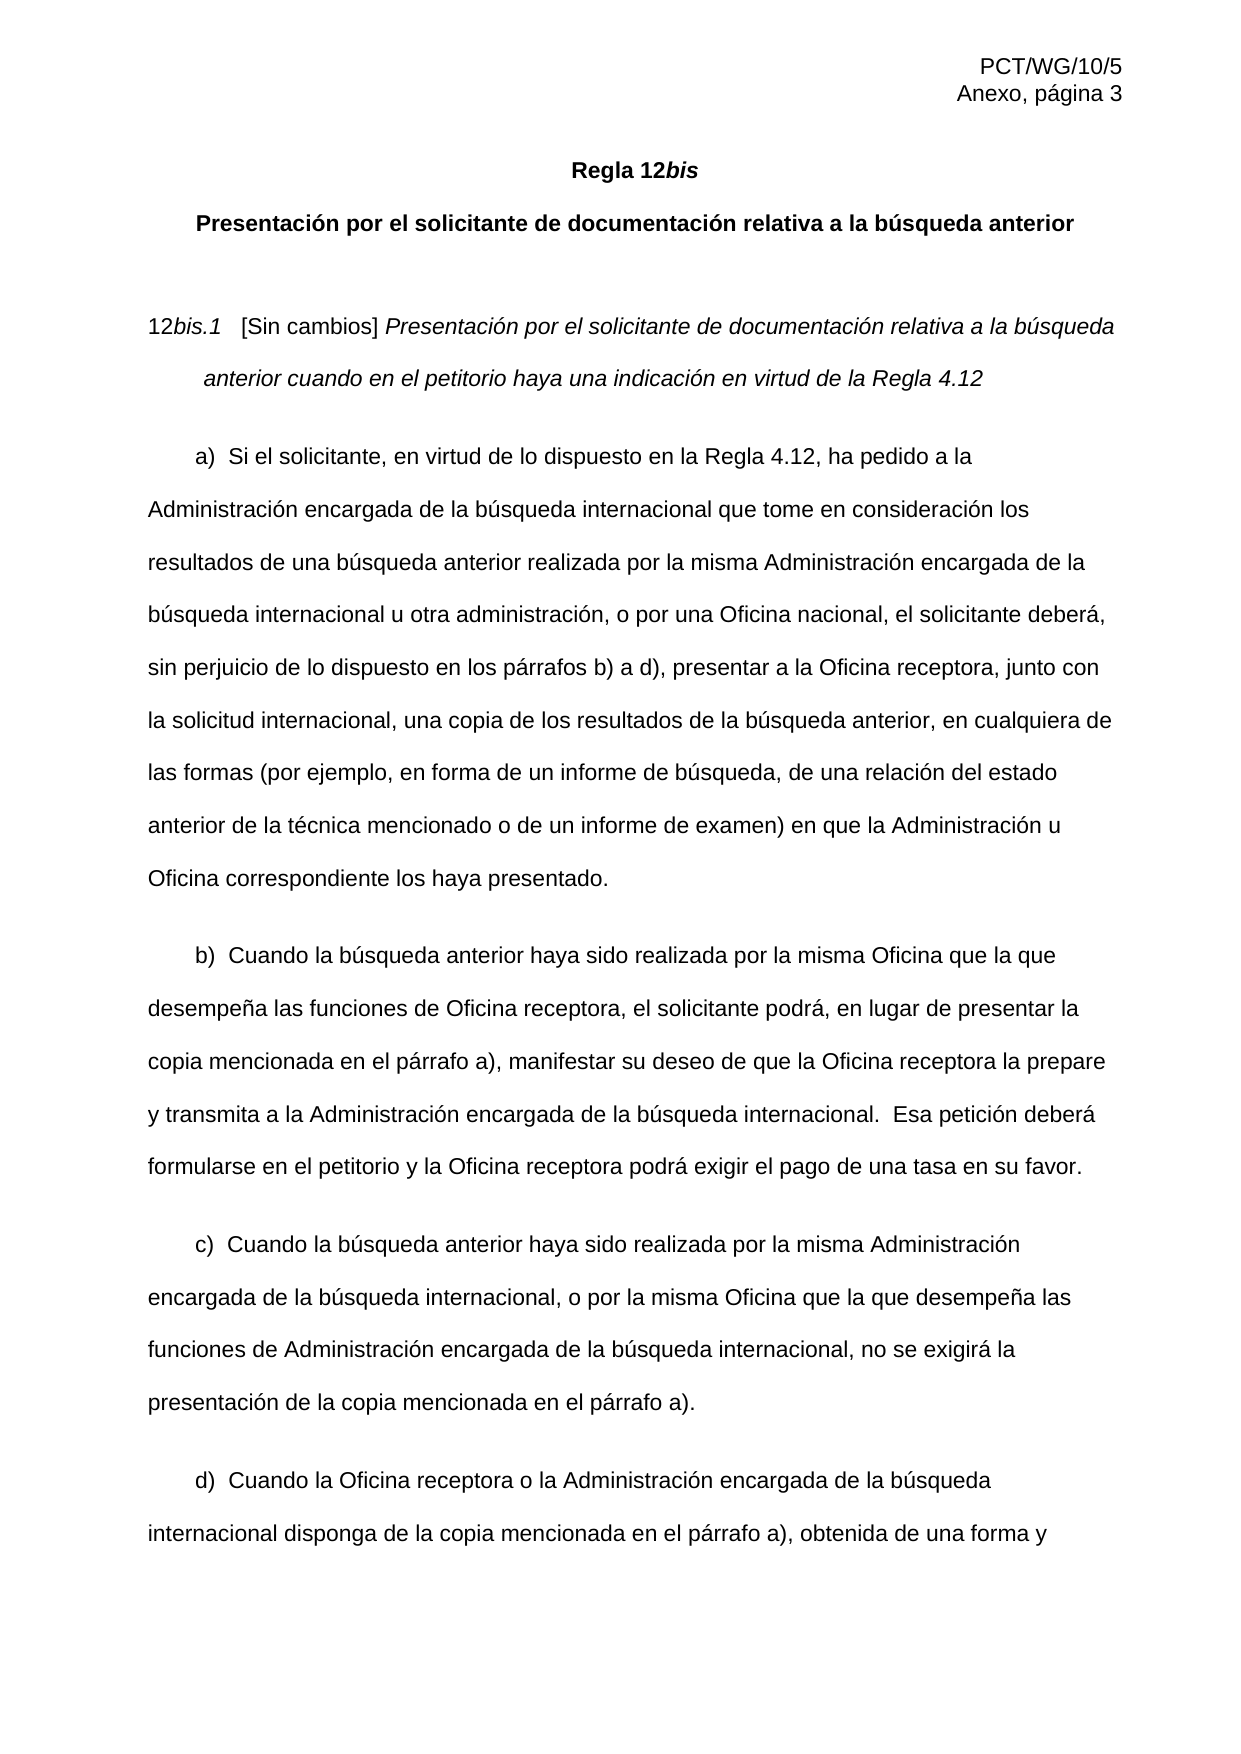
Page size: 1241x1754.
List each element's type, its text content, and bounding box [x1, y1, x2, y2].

text b) Cuando la búsqueda anterior haya sido realizada por la misma Oficina que la que desempeña las funciones de Oficina receptora, el solicitante podrá, en lugar de presentar la copia mencionada en el párrafo a), manifestar su deseo de que la Oficina receptora la prepare y transmita a la Administración encargada de la búsqueda internacional. Esa petición deberá formularse en el petitorio y la Oficina receptora podrá exigir el pago de una tasa en su favor. [148, 942, 1122, 1179]
text c) Cuando la búsqueda anterior haya sido realizada por la misma Administración encargada de la búsqueda internacional, o por la misma Oficina que la que desempeña las funciones de Administración encargada de la búsqueda internacional, no se exigirá la presentación de la copia mencionada en el párrafo a). [148, 1231, 1122, 1415]
text 12bis.1 [Sin cambios] Presentación por el solicitante de documentación relativa a la búsqueda anterior cuando en el petitorio haya una indicación en virtud de la Regla 4.12 [148, 313, 1122, 392]
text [148, 1467, 1122, 1546]
text a) Si el solicitante, en virtud de lo dispuesto en la Regla 4.12, ha pedido a la Administración encargada de la búsqueda internacional que tome en consideración los resultados de una búsqueda anterior realizada por la misma Administración encargada de la búsqueda internacional u otra administración, o por una Oficina nacional, el solicitante deberá, sin perjuicio de lo dispuesto en los párrafos b) a d), presentar a la Oficina receptora, junto con la solicitud internacional, una copia de los resultados de la búsqueda anterior, en cualquiera de las formas (por ejemplo, en forma de un informe de búsqueda, de una relación del estado anterior de la técnica mencionado o de un informe de examen) en que la Administración u Oficina correspondiente los haya presentado. [148, 443, 1122, 891]
title Regla 12bis Presentación por el solicitante de documentación relativa a la búsqueda anterior [148, 157, 1122, 236]
